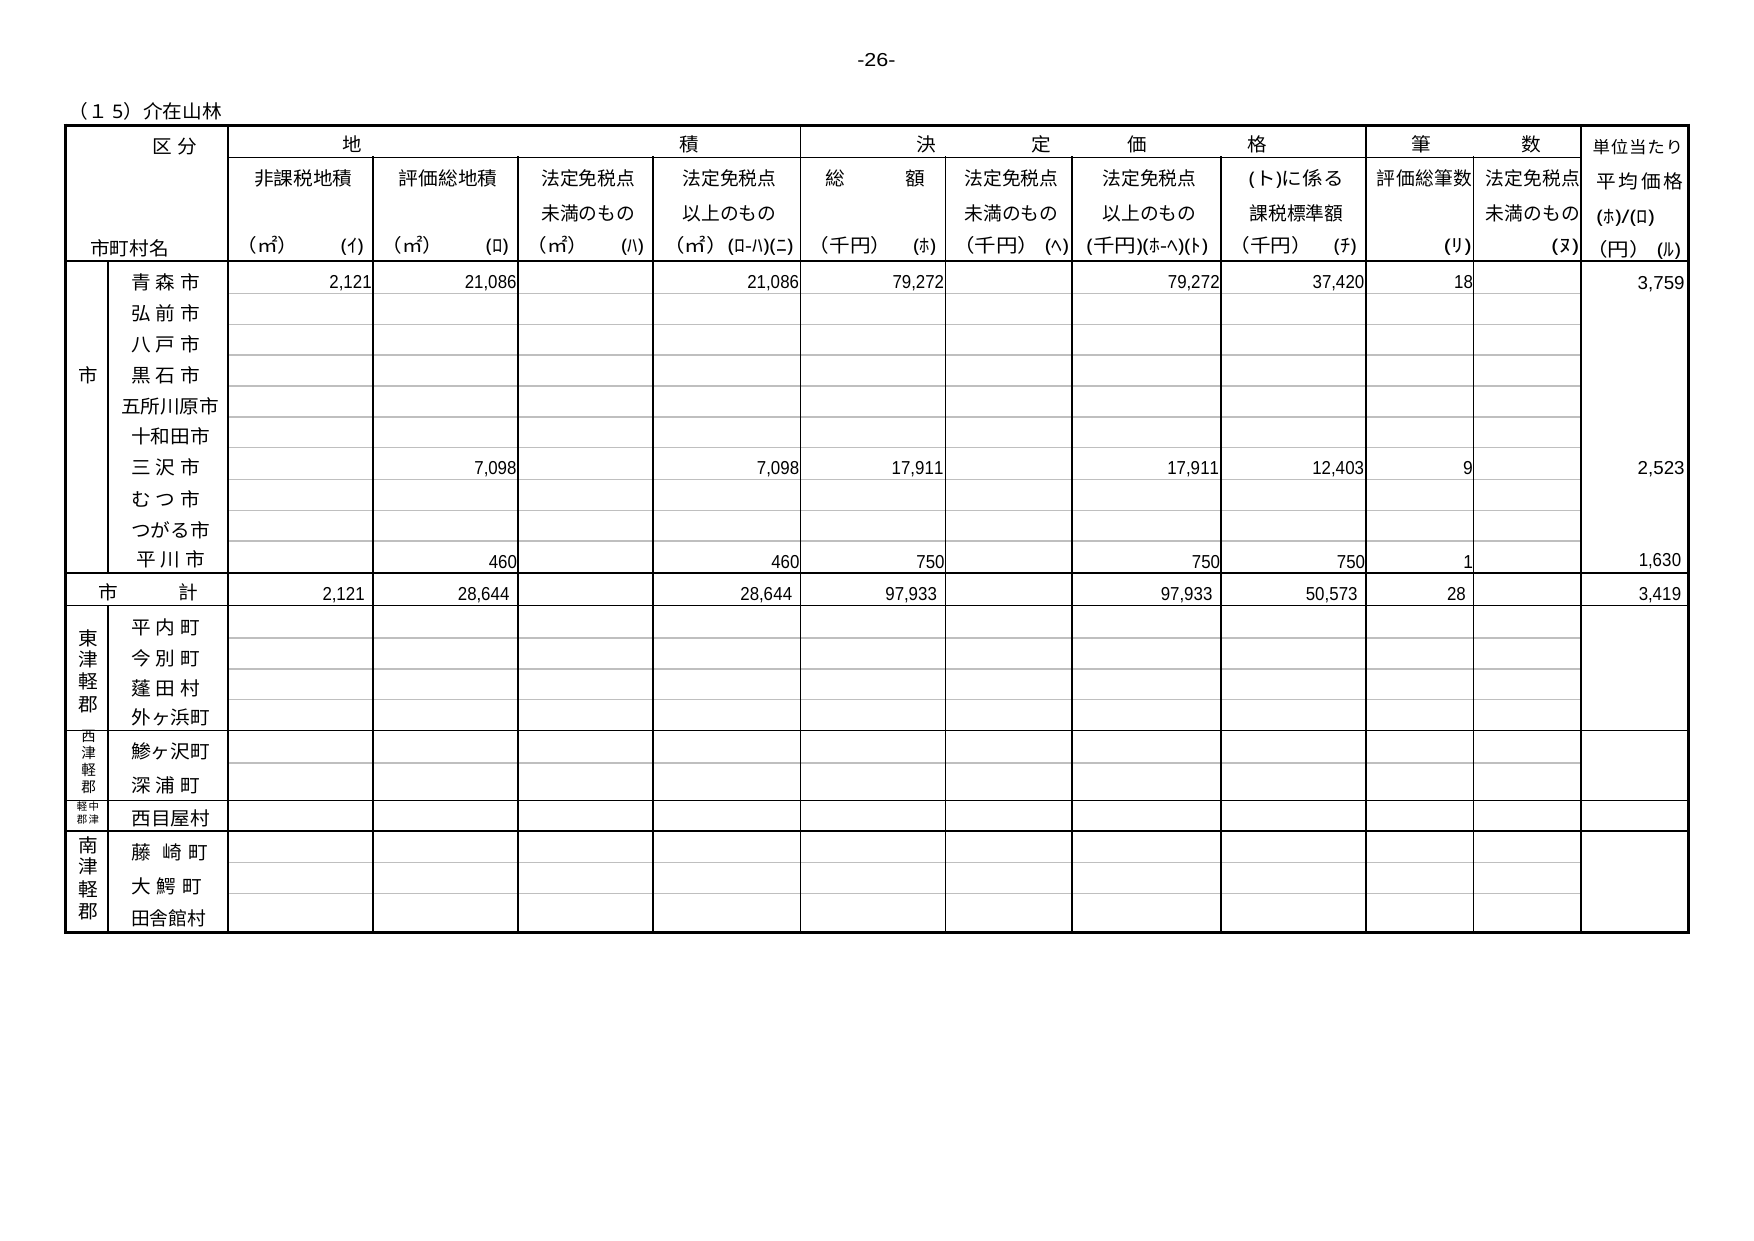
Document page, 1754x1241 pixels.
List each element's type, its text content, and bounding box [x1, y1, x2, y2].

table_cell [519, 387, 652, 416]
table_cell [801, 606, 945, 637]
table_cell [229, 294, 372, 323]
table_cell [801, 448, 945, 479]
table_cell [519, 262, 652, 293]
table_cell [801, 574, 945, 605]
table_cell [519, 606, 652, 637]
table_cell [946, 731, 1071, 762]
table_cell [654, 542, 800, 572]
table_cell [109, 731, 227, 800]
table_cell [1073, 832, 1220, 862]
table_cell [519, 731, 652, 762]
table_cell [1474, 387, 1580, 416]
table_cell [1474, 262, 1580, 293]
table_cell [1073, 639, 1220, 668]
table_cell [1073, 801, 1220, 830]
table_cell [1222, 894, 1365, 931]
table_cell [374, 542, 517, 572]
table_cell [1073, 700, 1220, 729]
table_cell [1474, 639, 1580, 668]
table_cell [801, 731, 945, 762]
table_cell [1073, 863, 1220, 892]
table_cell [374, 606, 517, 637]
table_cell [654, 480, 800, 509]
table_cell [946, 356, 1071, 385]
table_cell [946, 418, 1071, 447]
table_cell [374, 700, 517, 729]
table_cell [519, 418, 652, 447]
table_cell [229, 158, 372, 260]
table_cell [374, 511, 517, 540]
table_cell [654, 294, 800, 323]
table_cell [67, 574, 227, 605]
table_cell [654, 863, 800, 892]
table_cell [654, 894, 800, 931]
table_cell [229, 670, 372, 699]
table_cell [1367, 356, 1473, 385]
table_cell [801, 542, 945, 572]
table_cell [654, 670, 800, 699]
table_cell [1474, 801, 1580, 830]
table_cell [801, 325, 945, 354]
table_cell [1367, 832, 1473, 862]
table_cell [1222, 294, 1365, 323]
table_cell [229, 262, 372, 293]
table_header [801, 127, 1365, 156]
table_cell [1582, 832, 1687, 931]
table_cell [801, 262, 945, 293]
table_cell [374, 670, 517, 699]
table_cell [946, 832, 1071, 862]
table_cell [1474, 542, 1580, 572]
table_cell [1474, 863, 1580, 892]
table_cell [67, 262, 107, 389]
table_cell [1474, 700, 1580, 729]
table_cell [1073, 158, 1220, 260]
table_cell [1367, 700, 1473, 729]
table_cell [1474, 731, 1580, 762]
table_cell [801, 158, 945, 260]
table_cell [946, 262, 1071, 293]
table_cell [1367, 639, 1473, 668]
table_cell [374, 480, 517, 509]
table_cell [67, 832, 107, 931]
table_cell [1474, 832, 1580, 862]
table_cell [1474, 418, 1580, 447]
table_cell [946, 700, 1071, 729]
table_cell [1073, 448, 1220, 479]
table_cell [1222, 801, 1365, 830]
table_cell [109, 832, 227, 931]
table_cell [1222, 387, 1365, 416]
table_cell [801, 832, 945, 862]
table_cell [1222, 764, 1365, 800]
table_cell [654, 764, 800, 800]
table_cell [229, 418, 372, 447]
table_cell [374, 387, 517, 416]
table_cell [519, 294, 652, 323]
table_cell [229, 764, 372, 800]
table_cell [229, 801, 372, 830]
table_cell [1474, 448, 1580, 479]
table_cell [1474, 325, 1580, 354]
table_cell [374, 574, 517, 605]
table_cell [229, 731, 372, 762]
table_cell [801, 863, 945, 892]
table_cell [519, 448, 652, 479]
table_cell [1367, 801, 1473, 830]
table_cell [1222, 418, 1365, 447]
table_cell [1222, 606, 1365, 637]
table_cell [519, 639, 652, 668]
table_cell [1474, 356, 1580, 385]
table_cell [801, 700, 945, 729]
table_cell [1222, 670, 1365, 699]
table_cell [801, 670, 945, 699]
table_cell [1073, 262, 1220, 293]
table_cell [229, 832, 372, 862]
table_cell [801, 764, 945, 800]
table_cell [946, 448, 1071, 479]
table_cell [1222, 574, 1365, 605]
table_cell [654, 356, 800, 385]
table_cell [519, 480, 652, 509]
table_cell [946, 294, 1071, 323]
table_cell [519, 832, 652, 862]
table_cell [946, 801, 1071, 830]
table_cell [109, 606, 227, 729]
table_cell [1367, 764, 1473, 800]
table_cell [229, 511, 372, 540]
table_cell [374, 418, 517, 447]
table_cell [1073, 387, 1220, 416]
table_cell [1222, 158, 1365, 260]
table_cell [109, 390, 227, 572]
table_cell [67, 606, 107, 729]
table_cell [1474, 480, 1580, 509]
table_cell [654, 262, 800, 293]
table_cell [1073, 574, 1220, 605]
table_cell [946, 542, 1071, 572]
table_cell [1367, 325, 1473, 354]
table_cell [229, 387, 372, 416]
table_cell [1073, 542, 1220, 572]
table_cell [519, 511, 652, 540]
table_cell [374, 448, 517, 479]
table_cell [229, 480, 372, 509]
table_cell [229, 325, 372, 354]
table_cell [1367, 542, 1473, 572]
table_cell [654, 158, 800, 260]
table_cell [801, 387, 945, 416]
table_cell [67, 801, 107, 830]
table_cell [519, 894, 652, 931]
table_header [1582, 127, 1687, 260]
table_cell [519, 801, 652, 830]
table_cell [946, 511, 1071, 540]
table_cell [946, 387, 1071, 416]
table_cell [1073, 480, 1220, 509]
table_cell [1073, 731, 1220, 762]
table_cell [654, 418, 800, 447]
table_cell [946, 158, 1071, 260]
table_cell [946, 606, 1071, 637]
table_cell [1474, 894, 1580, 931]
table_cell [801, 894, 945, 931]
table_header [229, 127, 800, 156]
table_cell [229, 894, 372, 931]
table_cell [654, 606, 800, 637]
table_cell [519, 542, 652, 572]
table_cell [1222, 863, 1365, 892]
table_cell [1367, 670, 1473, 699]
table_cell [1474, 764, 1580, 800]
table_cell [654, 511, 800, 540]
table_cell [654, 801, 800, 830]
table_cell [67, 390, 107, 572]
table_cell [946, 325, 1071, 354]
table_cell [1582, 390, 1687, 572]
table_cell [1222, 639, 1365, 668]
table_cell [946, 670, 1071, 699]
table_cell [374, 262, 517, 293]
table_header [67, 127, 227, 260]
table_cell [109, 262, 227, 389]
text （１5）介在山林 [69, 98, 1731, 123]
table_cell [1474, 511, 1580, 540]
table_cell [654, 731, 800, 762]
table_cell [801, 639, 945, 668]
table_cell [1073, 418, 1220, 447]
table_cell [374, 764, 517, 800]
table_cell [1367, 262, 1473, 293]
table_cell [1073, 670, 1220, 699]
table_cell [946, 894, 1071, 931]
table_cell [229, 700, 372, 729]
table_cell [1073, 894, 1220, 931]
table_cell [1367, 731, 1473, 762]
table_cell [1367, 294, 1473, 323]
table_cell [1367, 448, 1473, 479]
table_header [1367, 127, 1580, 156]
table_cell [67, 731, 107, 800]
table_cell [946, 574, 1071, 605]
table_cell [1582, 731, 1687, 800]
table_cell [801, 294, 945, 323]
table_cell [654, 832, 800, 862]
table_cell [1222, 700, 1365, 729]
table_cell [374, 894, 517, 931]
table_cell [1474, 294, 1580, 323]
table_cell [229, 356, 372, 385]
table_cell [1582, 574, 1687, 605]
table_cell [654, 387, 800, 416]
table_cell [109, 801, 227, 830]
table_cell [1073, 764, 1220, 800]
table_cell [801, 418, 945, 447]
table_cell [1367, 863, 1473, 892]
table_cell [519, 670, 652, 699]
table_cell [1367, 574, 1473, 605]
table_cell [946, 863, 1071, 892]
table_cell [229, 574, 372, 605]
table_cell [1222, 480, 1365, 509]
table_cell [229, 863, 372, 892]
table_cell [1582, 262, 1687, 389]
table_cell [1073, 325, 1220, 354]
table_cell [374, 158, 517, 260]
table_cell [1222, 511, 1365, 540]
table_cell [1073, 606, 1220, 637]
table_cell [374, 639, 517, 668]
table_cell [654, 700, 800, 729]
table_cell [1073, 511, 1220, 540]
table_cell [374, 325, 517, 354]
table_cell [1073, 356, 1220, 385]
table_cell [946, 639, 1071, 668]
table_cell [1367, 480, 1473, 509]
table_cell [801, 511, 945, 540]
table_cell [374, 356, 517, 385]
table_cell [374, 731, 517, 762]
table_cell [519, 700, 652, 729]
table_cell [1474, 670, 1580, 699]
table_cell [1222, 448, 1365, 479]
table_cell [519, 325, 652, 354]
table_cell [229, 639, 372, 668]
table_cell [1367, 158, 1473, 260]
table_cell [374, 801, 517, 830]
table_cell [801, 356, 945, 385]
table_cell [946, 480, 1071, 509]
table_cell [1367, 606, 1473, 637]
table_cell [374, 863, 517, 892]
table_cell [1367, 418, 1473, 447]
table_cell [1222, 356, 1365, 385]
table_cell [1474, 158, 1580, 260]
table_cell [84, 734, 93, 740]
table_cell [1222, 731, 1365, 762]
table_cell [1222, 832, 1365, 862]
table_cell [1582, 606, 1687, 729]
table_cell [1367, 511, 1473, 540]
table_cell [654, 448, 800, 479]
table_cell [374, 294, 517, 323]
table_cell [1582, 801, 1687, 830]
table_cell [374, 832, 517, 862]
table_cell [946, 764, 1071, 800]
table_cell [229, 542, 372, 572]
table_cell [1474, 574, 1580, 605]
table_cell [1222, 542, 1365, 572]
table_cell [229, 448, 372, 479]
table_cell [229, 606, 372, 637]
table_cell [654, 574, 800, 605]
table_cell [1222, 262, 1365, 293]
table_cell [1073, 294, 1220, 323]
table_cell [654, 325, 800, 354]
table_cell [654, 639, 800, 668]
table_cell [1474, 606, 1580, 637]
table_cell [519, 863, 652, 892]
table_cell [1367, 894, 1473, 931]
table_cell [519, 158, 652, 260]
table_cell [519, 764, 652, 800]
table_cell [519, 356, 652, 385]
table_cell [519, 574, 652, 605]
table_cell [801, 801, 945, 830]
text -26- [362, 49, 1390, 70]
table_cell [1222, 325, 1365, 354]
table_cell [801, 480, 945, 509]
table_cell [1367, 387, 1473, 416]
